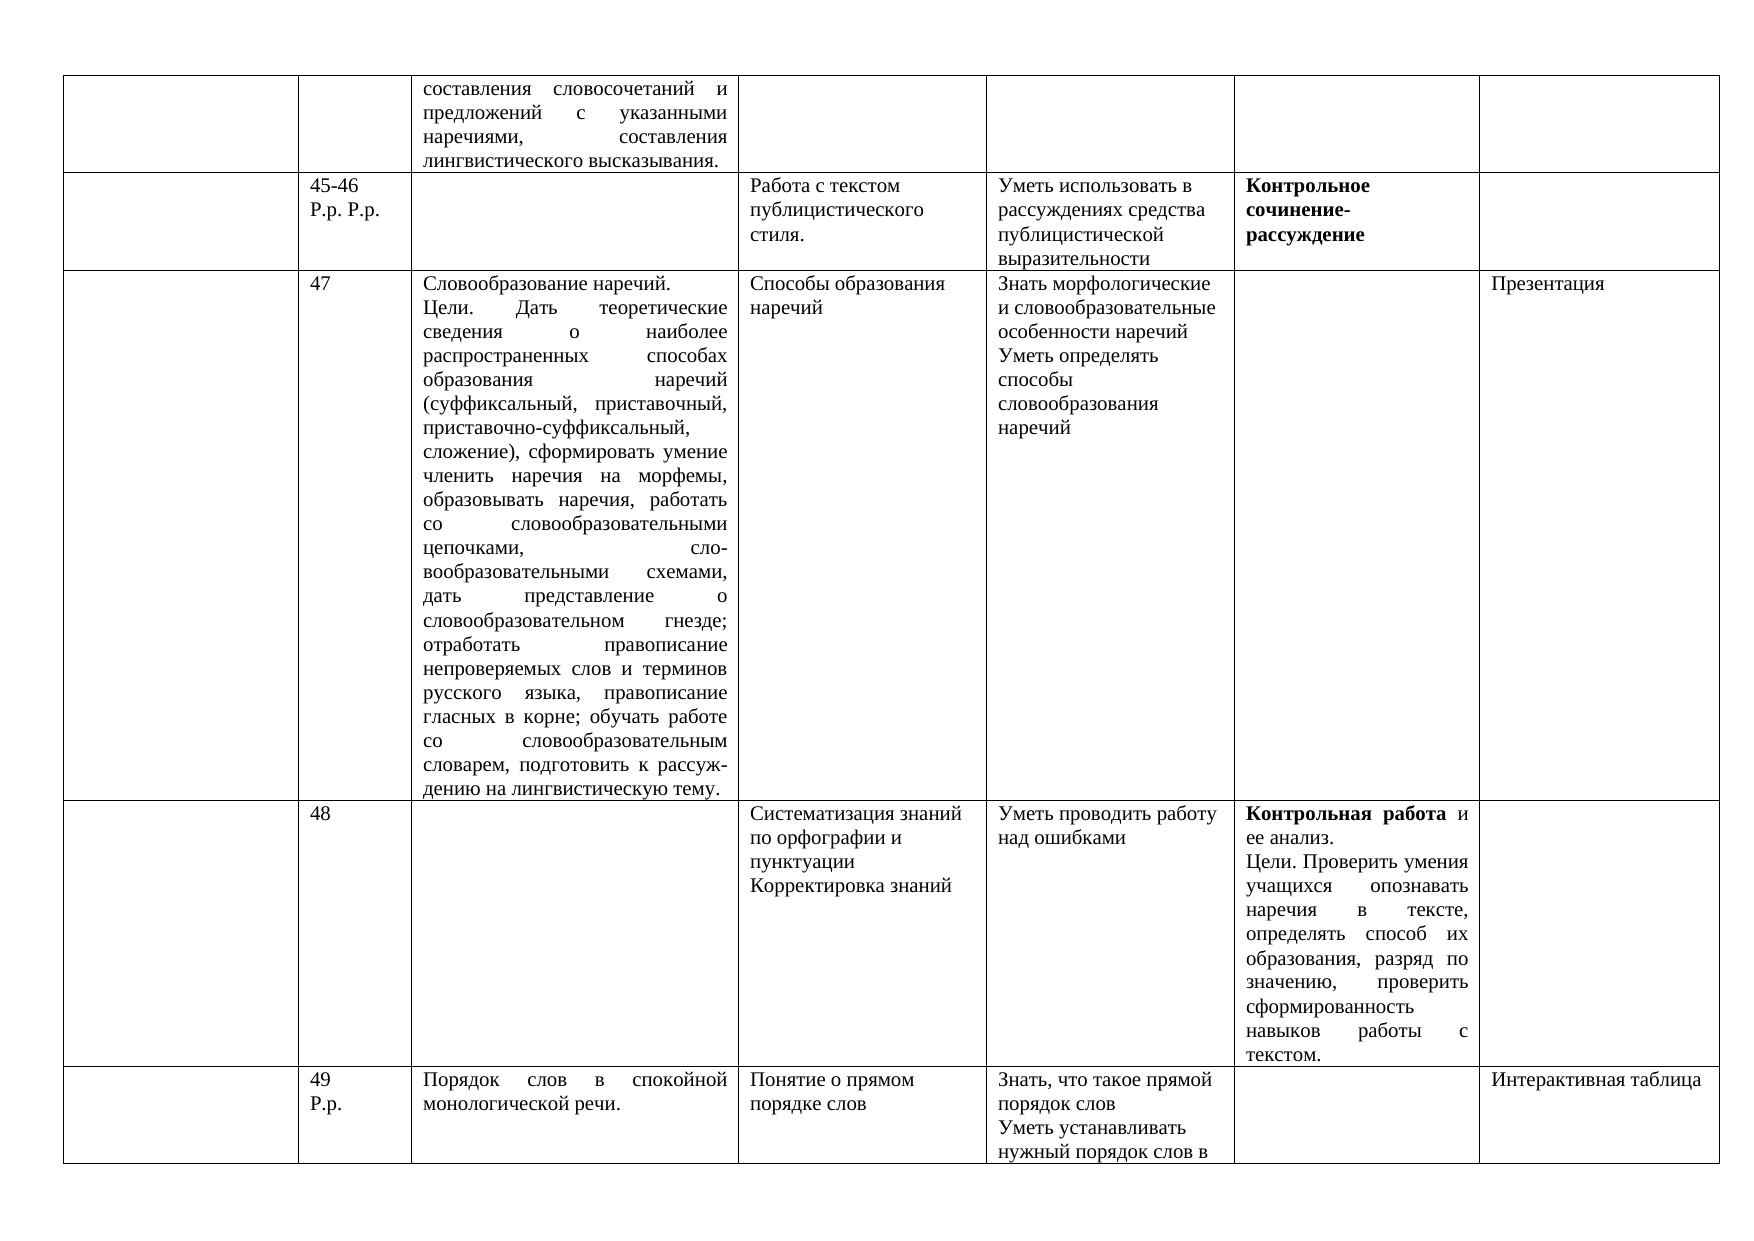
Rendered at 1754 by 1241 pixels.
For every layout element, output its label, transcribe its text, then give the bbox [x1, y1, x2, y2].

table_cell [64, 271, 298, 800]
table_cell [412, 801, 738, 1066]
table_cell Уметь проводить работу над ошибками [987, 801, 1234, 1066]
table_cell 45-46 Р.р. Р.р. [299, 173, 411, 269]
table_cell [64, 76, 298, 172]
table_cell [64, 173, 298, 269]
table_cell Способы образования наречий [739, 271, 986, 800]
table_cell Презентация [1480, 271, 1719, 800]
table_cell [1235, 271, 1479, 800]
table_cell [739, 1067, 986, 1163]
table_cell [299, 76, 411, 172]
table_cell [412, 76, 738, 172]
table_cell [739, 76, 986, 172]
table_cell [1480, 1067, 1719, 1163]
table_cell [987, 1067, 1234, 1163]
table_cell [987, 76, 1234, 172]
table_cell Знать морфологические и словообразовательные особенности наречий Уметь определять способы словообразования наречий [987, 271, 1234, 800]
table_cell 48 [299, 801, 411, 1066]
table_cell [1480, 76, 1719, 172]
table_cell [1480, 173, 1719, 269]
table_cell [412, 173, 738, 269]
table_cell Уметь использовать в рассуждениях средства публицистической выразительности [987, 173, 1234, 269]
table_cell Работа с текстом публицистического стиля. [739, 173, 986, 269]
table_cell [64, 1067, 298, 1163]
table_cell [1235, 1067, 1479, 1163]
table_cell 49 Р.р. [299, 1067, 411, 1163]
table_cell [64, 801, 298, 1066]
table_cell [1235, 76, 1479, 172]
table_cell Систематизация знаний по орфографии и пунктуации Корректировка знаний [739, 801, 986, 1066]
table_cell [412, 1067, 738, 1163]
table_cell Словообразование наречий. Цели. Дать теоретические сведения о наиболее распространенных способах образования наречий (суффиксальный, приставочный, приставочно-суффиксальный, сложение), сформировать умение членить наречия на морфемы, образовывать наречия, работать со словообразовательными цепочками, словообразовательными схемами, дать представление о словообразовательном гнезде; отработать правописание непроверяемых слов и терминов русского языка, правописание гласных в корне; обучать работе со словообразовательным словарем, подготовить к рассуждению на лингвистическую тему. [412, 271, 738, 800]
table_cell Контрольная работа и ее анализ. Цели. Проверить умения учащихся опознавать наречия в тексте, определять способ их образования, разряд по значению, проверить сформированность навыков работы с текстом. [1235, 801, 1479, 1066]
table_cell [1480, 801, 1719, 1066]
table_cell Контрольное сочинение-рассуждение [1235, 173, 1479, 269]
table_cell 47 [299, 271, 411, 800]
